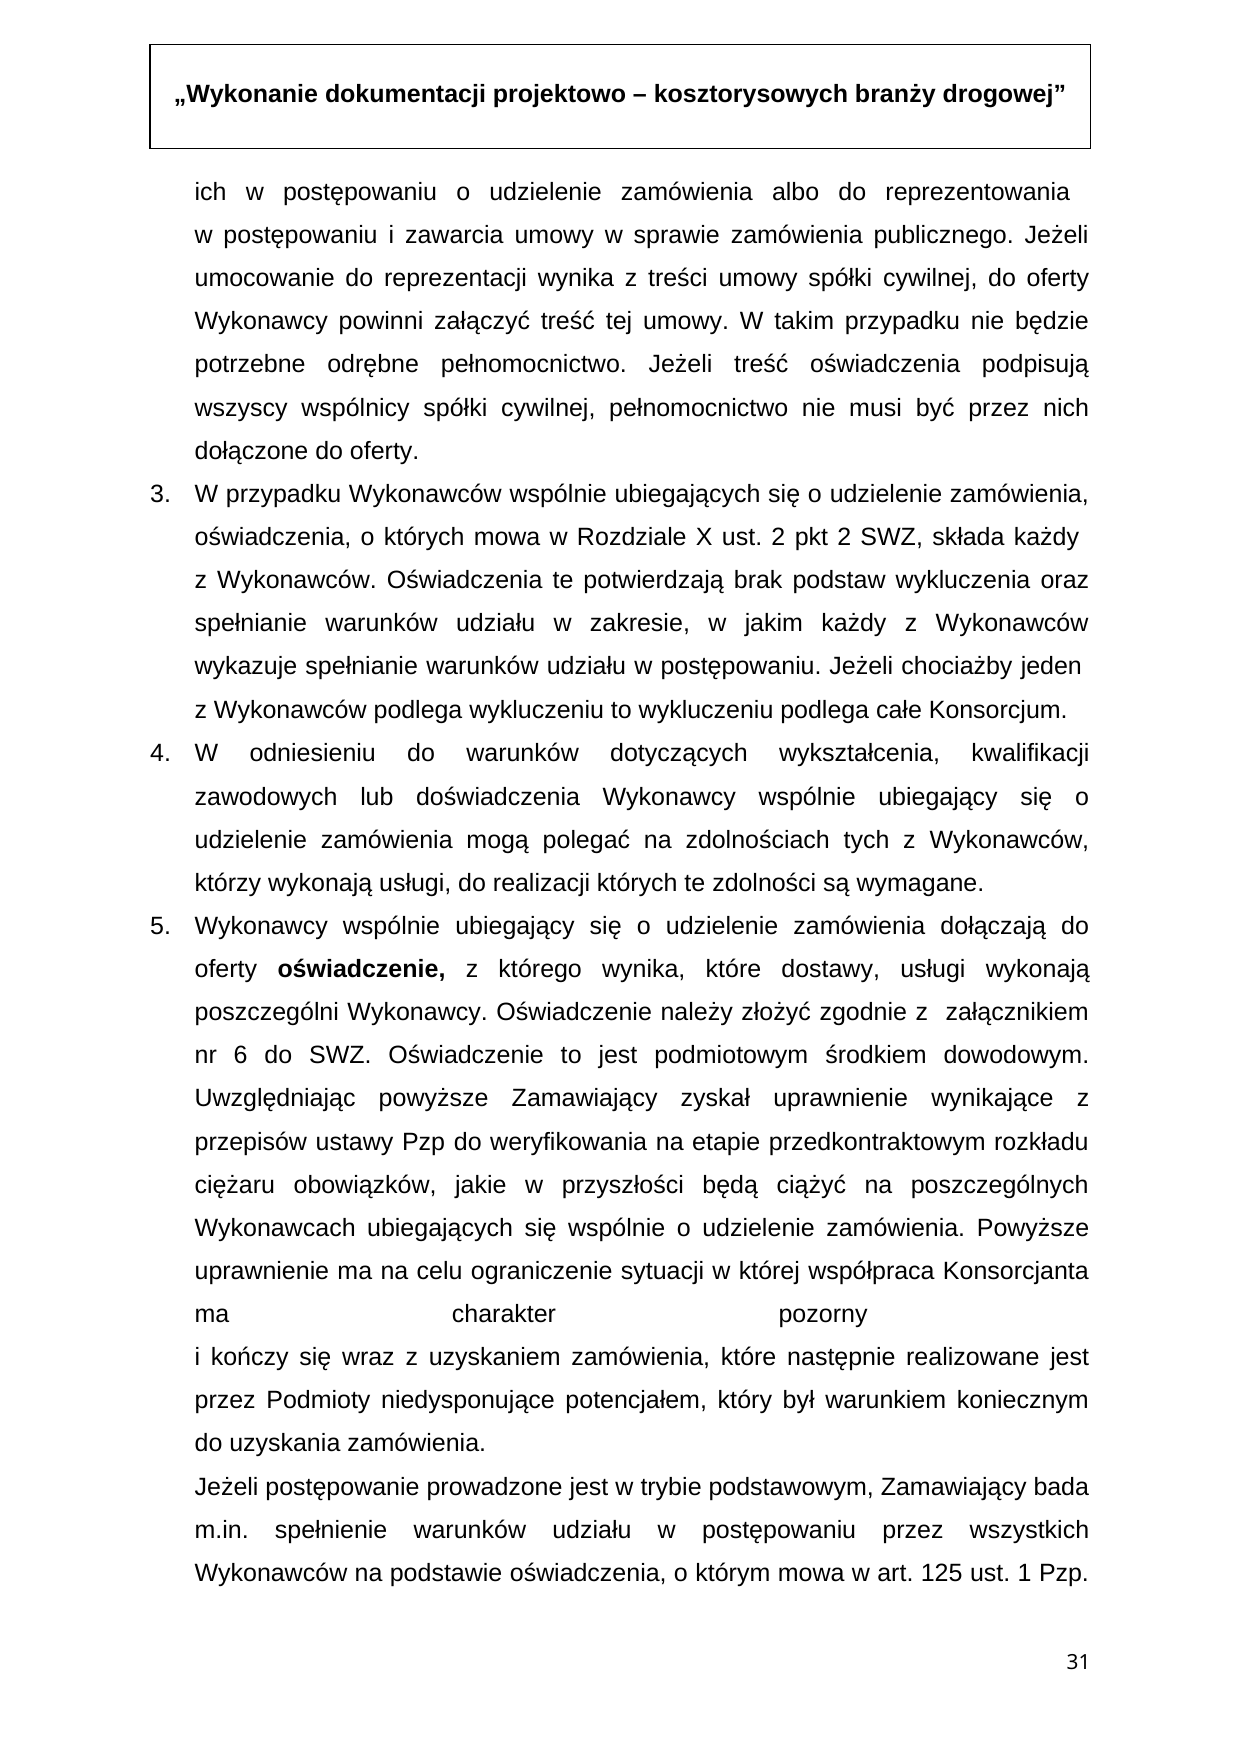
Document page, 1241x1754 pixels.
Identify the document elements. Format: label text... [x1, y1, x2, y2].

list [150, 177, 1090, 464]
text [194, 1471, 1090, 1586]
list Wykonawcy wspólnie ubiegający się o udzielenie zamówienia dołączają do oferty oświadczenie, z którego wynika, które dostawy, usługi wykonają poszczególni Wykonawcy. Oświadczenie należy złożyć zgodnie z załącznikiem nr 6 do SWZ. Oświadczenie to jest podmiotowym środkiem dowodowym. Uwzględniając powyższe Zamawiający zyskał uprawnienie wynikające z przepisów ustawy Pzp do weryfikowania na etapie przedkontraktowym rozkładu ciężaru obowiązków, jakie w przyszłości będą ciążyć na poszczególnych Wykonawcach ubiegających się wspólnie o udzielenie zamówienia. Powyższe uprawnienie ma na celu ograniczenie sytuacji w której współpraca Konsorcjanta ma charakter pozorny i kończy się wraz z uzyskaniem zamówienia, które następnie realizowane jest przez Podmioty niedysponujące potencjałem, który był warunkiem koniecznym do uzyskania zamówienia. [150, 911, 1090, 1457]
list W odniesieniu do warunków dotyczących wykształcenia, kwalifikacji zawodowych lub doświadczenia Wykonawcy wspólnie ubiegający się o udzielenie zamówienia mogą polegać na zdolnościach tych z Wykonawców, którzy wykonają usługi, do realizacji których te zdolności są wymagane. [150, 738, 1090, 896]
list W przypadku Wykonawców wspólnie ubiegających się o udzielenie zamówienia, oświadczenia, o których mowa w Rozdziale X ust. 2 pkt 2 SWZ, składa każdy z Wykonawców. Oświadczenia te potwierdzają brak podstaw wykluczenia oraz spełnianie warunków udziału w zakresie, w jakim każdy z Wykonawców wykazuje spełnianie warunków udziału w postępowaniu. Jeżeli chociażby jeden z Wykonawców podlega wykluczeniu to wykluczeniu podlega całe Konsorcjum. [150, 479, 1090, 724]
